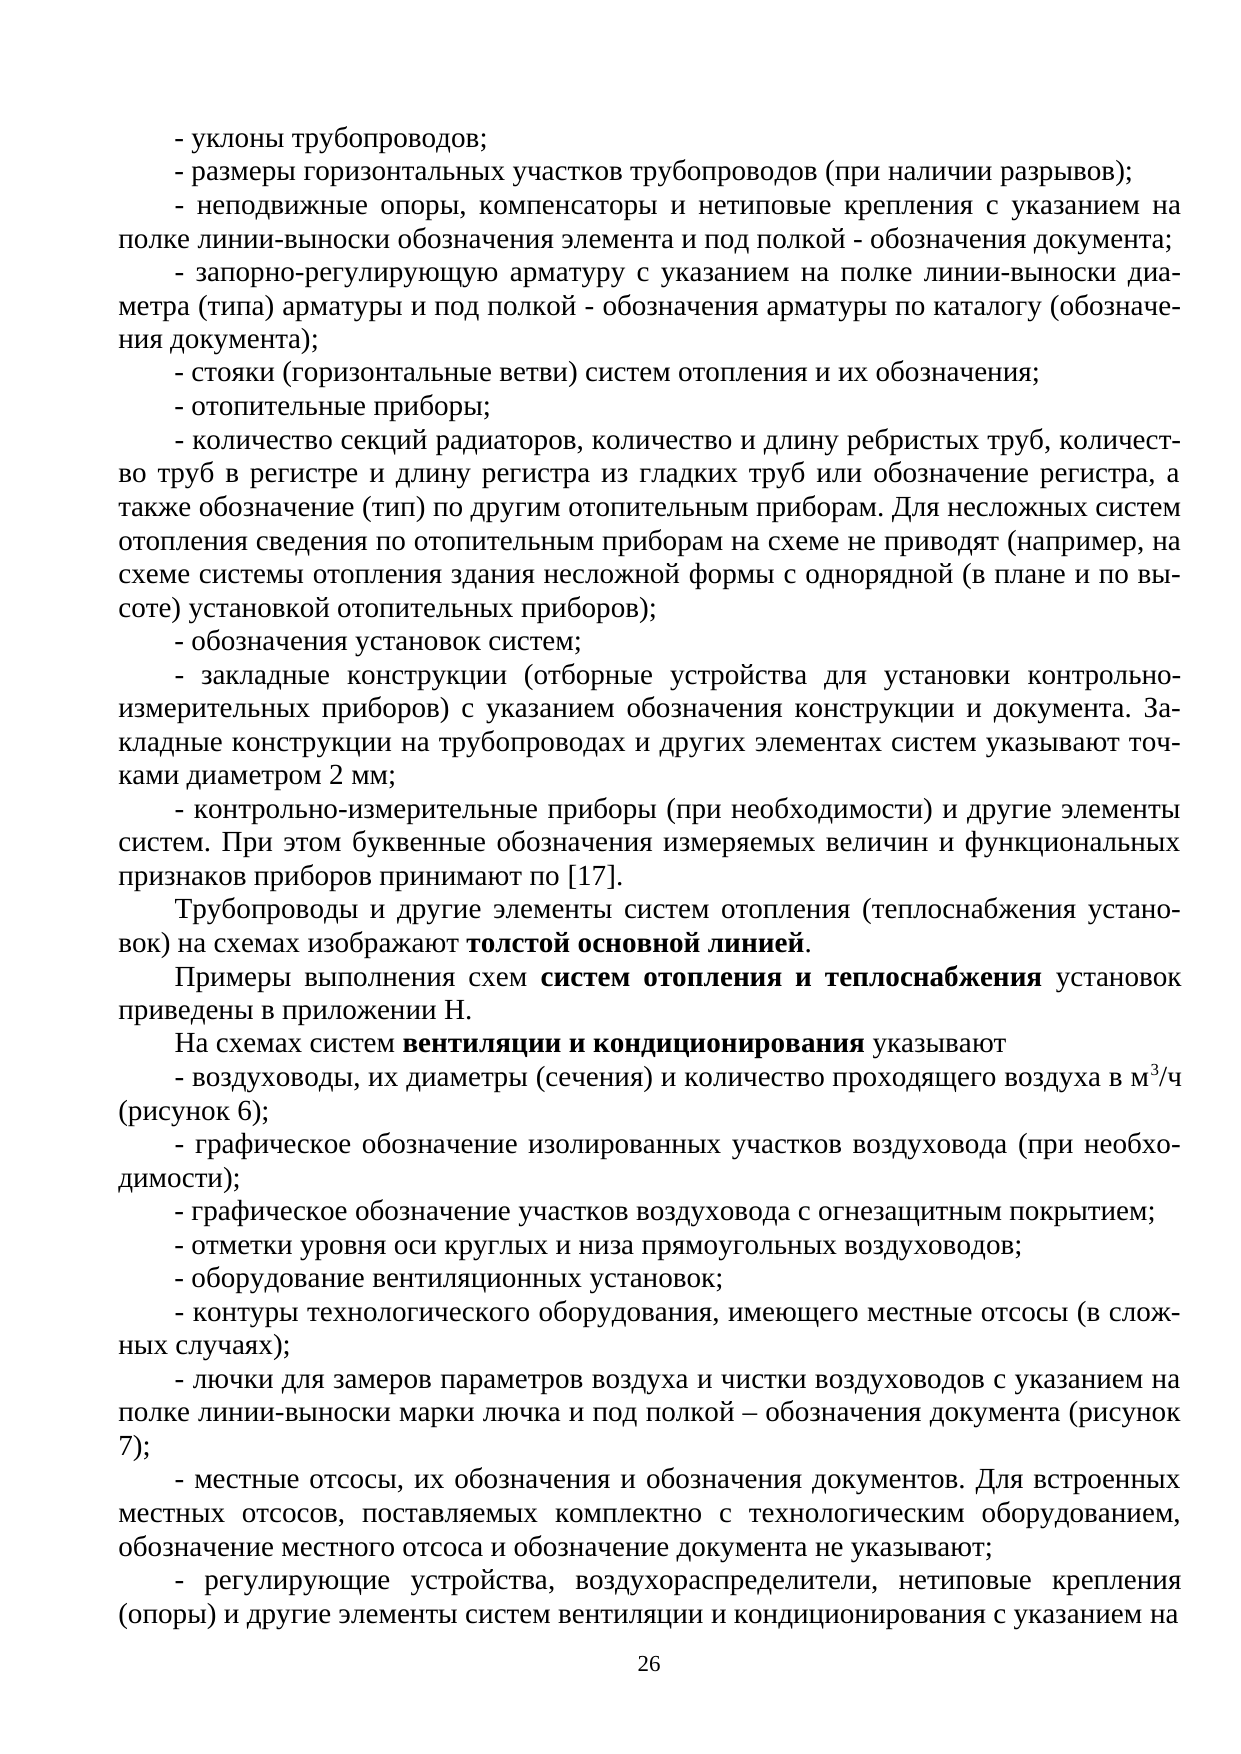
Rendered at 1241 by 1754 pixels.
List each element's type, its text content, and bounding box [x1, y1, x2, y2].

list воздуховоды, их диаметры (сечения) и количество проходящего воздуха в м3/ч (рисунок 6); [118, 1059, 1182, 1126]
list уклоны трубопроводов; [174, 120, 1194, 154]
text Примеры выполнения схем систем отопления и теплоснабжения установок приведены в приложении Н. [118, 959, 1181, 1026]
list размеры горизонтальных участков трубопроводов (при наличии разрывов); [174, 154, 1194, 187]
list оборудование вентиляционных установок; [174, 1260, 1194, 1294]
list стояки (горизонтальные ветви) систем отопления и их обозначения; [174, 355, 1194, 388]
list отопительные приборы; [174, 388, 1194, 422]
list отметки уровня оси круглых и низа прямоугольных воздуховодов; [174, 1227, 1194, 1260]
list регулирующие устройства, воздухораспределители, нетиповые крепления (опоры) и другие элементы систем вентиляции и кондиционирования с указанием на [118, 1562, 1181, 1629]
list лючки для замеров параметров воздуха и чистки воздуховодов с указанием на полке линии-выноски марки лючка и под полкой – обозначения документа (рисунок 7); [118, 1361, 1181, 1462]
list контуры технологического оборудования, имеющего местные отсосы (в слож- ных случаях); [118, 1294, 1182, 1361]
list неподвижные опоры, компенсаторы и нетиповые крепления с указанием на полке линии-выноски обозначения элемента и под полкой - обозначения документа; [118, 187, 1182, 254]
list графическое обозначение изолированных участков воздуховода (при необхо- димости); [118, 1126, 1181, 1193]
list контрольно-измерительные приборы (при необходимости) и другие элементы систем. При этом буквенные обозначения измеряемых величин и функциональных признаков приборов принимают по [17]. [118, 791, 1181, 892]
list количество секций радиаторов, количество и длину ребристых труб, количест- во труб в регистре и длину регистра из гладких труб или обозначение регистра, а также обозначение (тип) по другим отопительным приборам. Для несложных систем отопления сведения по отопительным приборам на схеме не приводят (например, на схеме системы отопления здания несложной формы с однорядной (в плане и по вы- соте) установкой отопительных приборов); [118, 422, 1182, 623]
list графическое обозначение участков воздуховода с огнезащитным покрытием; [174, 1193, 1194, 1227]
list обозначения установок систем; [174, 623, 1194, 657]
list закладные конструкции (отборные устройства для установки контрольно- измерительных приборов) с указанием обозначения конструкции и документа. За- кладные конструкции на трубопроводах и других элементах систем указывают точ- ками диаметром 2 мм; [118, 657, 1182, 791]
list местные отсосы, их обозначения и обозначения документов. Для встроенных местных отсосов, поставляемых комплектно с технологическим оборудованием, обозначение местного отсоса и обозначение документа не указывают; [118, 1462, 1181, 1562]
list запорно-регулирующую арматуру с указанием на полке линии-выноски диа- метра (типа) арматуры и под полкой - обозначения арматуры по каталогу (обозначе- ния документа); [118, 254, 1182, 355]
text Трубопроводы и другие элементы систем отопления (теплоснабжения устано- вок) на схемах изображают толстой основной линией. [118, 892, 1182, 959]
text На схемах систем вентиляции и кондиционирования указывают [174, 1026, 1194, 1059]
